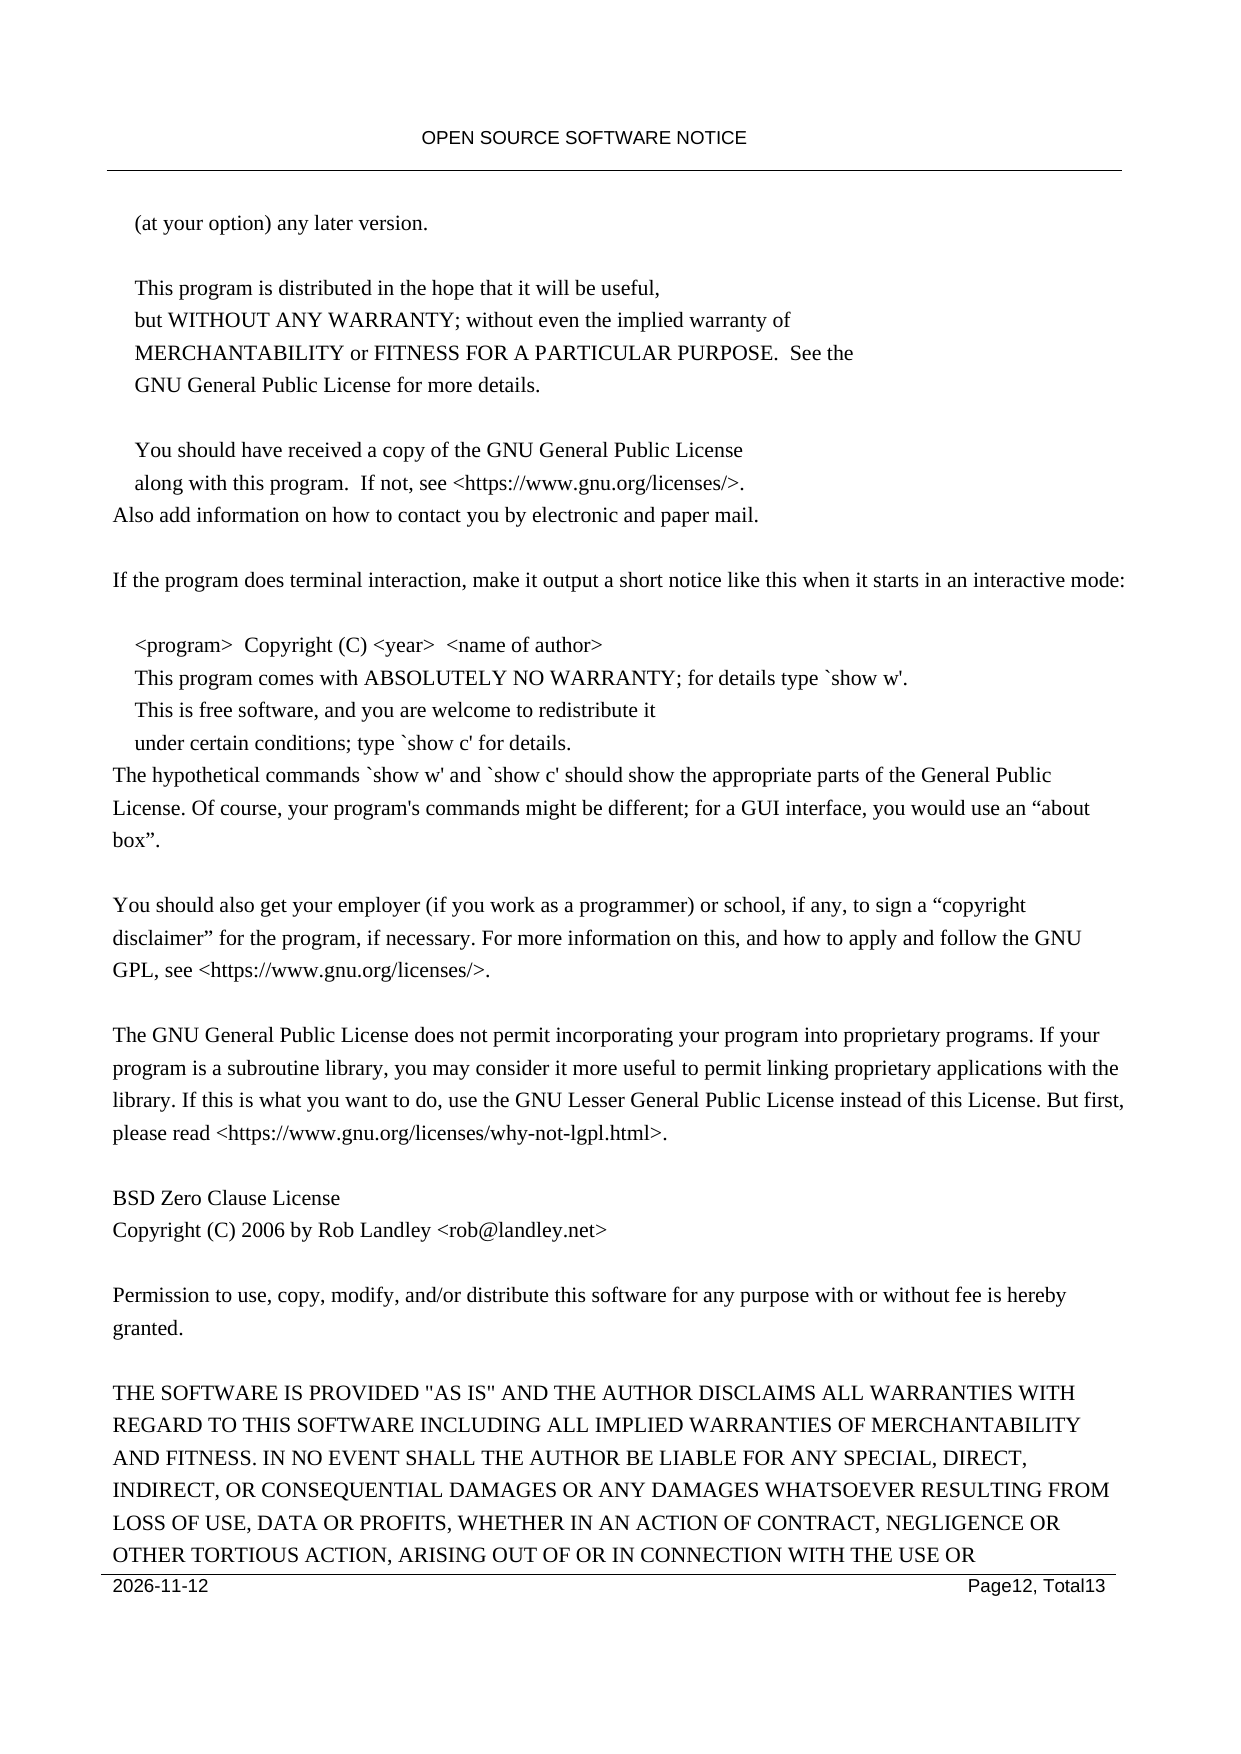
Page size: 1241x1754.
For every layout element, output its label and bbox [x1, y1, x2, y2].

text [112, 206, 1128, 1571]
